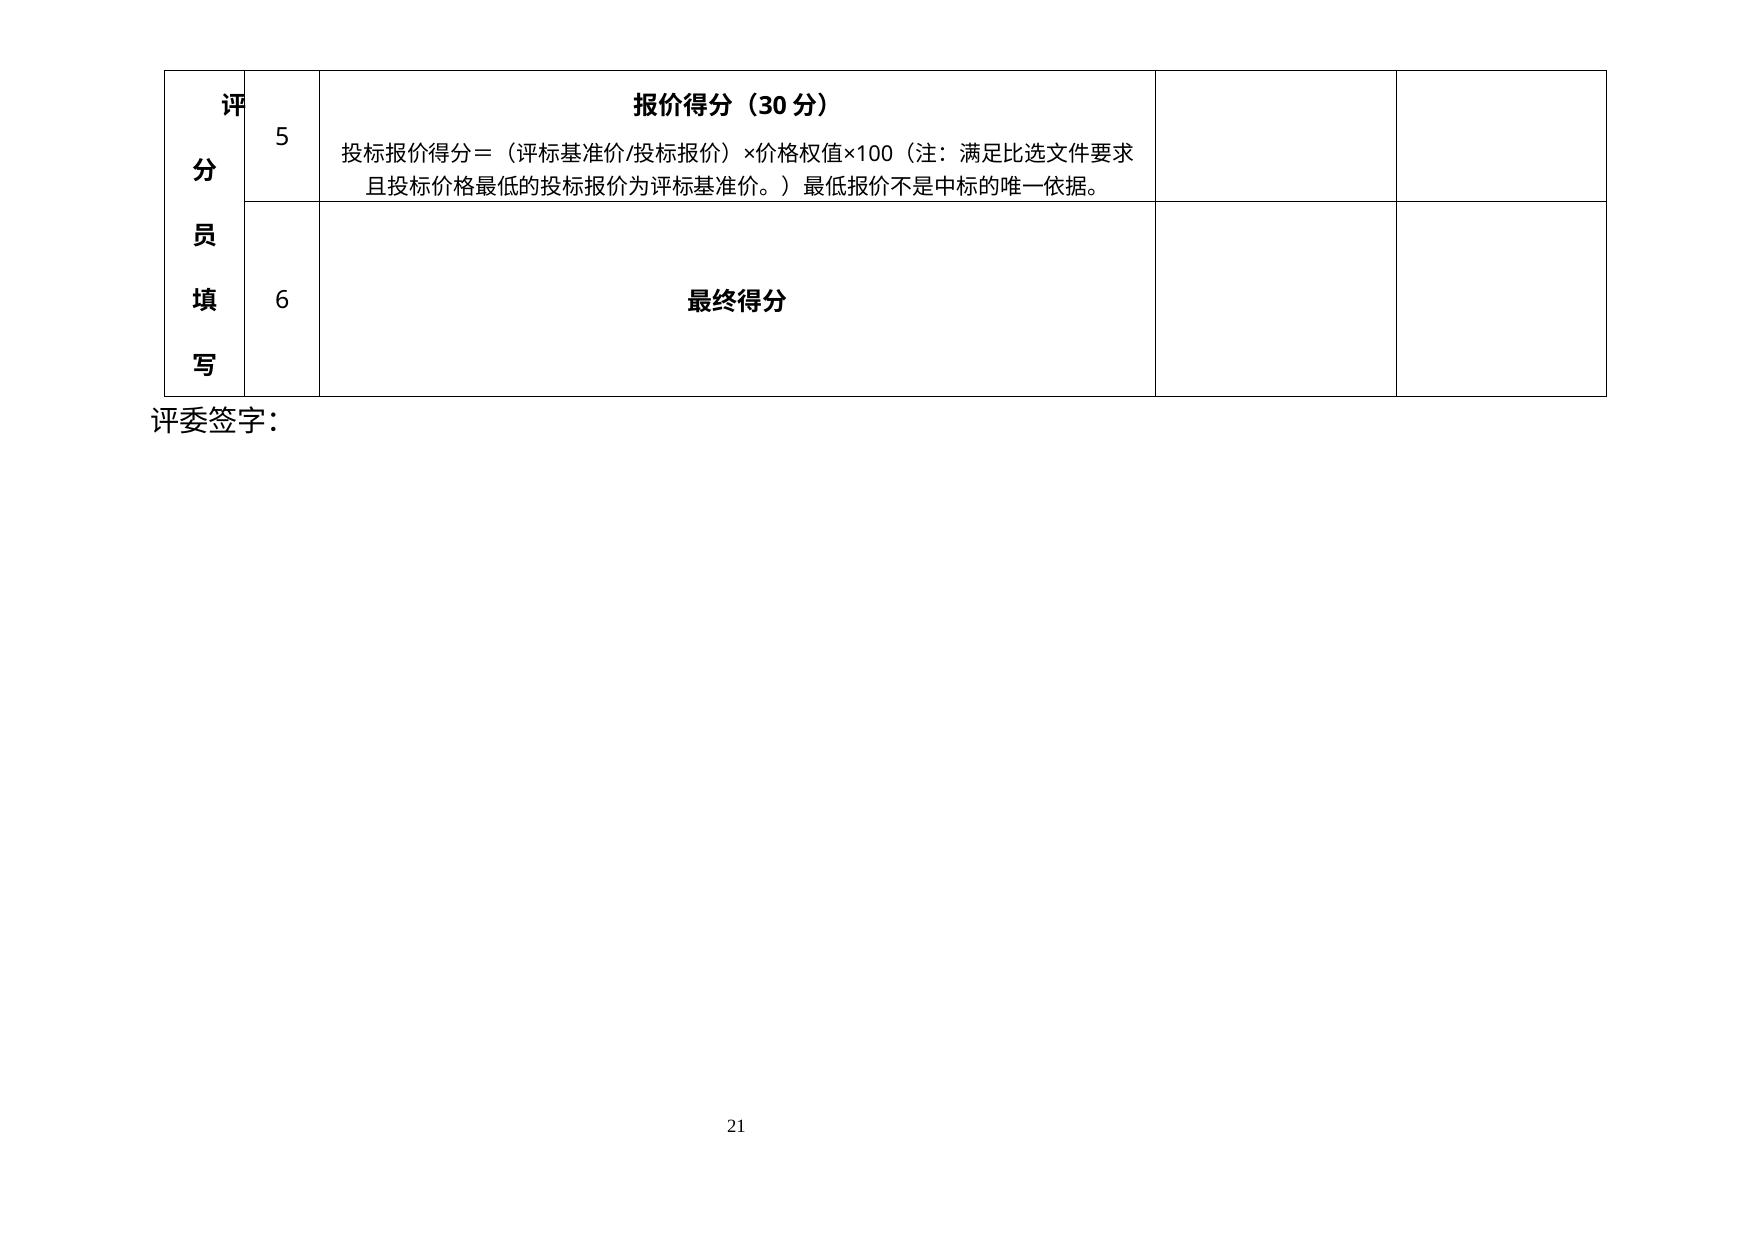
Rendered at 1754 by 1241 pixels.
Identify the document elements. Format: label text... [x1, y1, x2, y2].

table_cell [1156, 71, 1396, 201]
table_cell [1397, 71, 1606, 201]
table_cell 报价得分（30分） 投标报价得分＝（评标基准价/投标报价）×价格权值×100（注：满足比选文件要求且投标价格最低的投标报价为评标基准价。）最低报价不是中标的唯一依据。 [320, 71, 1155, 201]
table_cell [1397, 202, 1606, 396]
table_cell 最终得分 [320, 202, 1155, 396]
table_cell 5 [245, 71, 319, 201]
table_cell 6 [245, 202, 319, 396]
table_cell 评分员填写 [165, 71, 244, 396]
table_cell [1156, 202, 1396, 396]
text 评委签字： [150, 397, 1604, 439]
